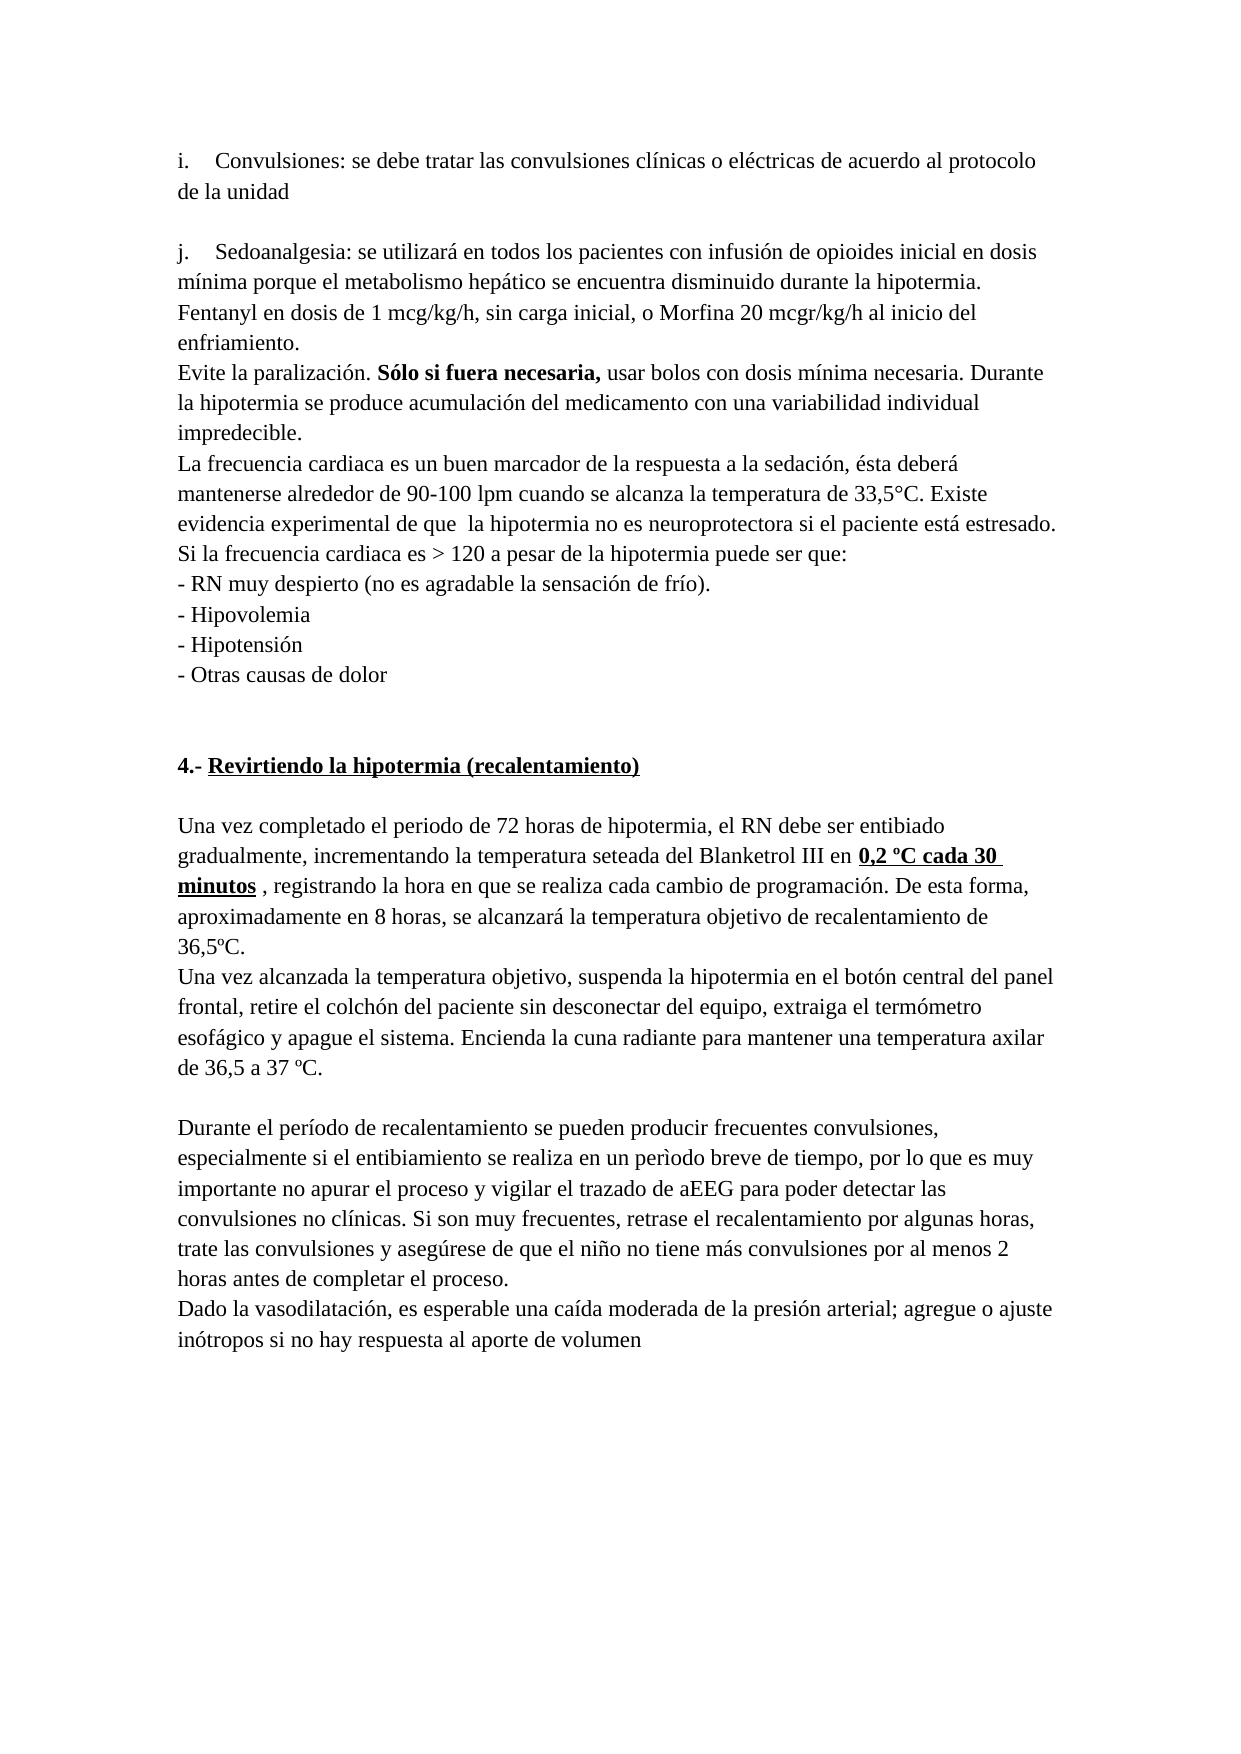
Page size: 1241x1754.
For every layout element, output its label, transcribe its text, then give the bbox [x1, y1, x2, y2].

text - Hipovolemia [177, 601, 1063, 627]
text - Otras causas de dolor [177, 661, 1063, 687]
text 4.- Revirtiendo la hipotermia (recalentamiento) [177, 752, 1063, 778]
text Una vez alcanzada la temperatura objetivo, suspenda la hipotermia en el botón central del panel frontal, retire el colchón del paciente sin desconectar del equipo, extraiga el termómetro esofágico y apague el sistema. Encienda la cuna radiante para mantener una temperatura axilar de 36,5 a 37 ºC. [177, 963, 1063, 1080]
text La frecuencia cardiaca es un buen marcador de la respuesta a la sedación, ésta deberá mantenerse alrededor de 90-100 lpm cuando se alcanza la temperatura de 33,5°C. Existe evidencia experimental de que la hipotermia no es neuroprotectora si el paciente está estresado. [177, 450, 1063, 536]
text Una vez completado el periodo de 72 horas de hipotermia, el RN debe ser entibiado gradualmente, incrementando la temperatura seteada del Blanketrol III en 0,2 ºC cada 30 minutos , registrando la hora en que se realiza cada cambio de programación. De esta forma, aproximadamente en 8 horas, se alcanzará la temperatura objetivo de recalentamiento de 36,5ºC. [177, 812, 1063, 959]
list Convulsiones: se debe tratar las convulsiones clínicas o eléctricas de acuerdo al protocolo de la unidad [177, 148, 1063, 204]
text Evite la paralización. Sólo si fuera necesaria, usar bolos con dosis mínima necesaria. Durante la hipotermia se produce acumulación del medicamento con una variabilidad individual impredecible. [177, 359, 1063, 446]
text Durante el período de recalentamiento se pueden producir frecuentes convulsiones, especialmente si el entibiamiento se realiza en un perìodo breve de tiempo, por lo que es muy importante no apurar el proceso y vigilar el trazado de aEEG para poder detectar las convulsiones no clínicas. Si son muy frecuentes, retrase el recalentamiento por algunas horas, trate las convulsiones y asegúrese de que el niño no tiene más convulsiones por al menos 2 horas antes de completar el proceso. [177, 1114, 1063, 1292]
text - Hipotensión [177, 631, 1063, 657]
text Fentanyl en dosis de 1 mcg/kg/h, sin carga inicial, o Morfina 20 mcgr/kg/h al inicio del enfriamiento. [177, 299, 1063, 355]
list Sedoanalgesia: se utilizará en todos los pacientes con infusión de opioides inicial en dosis mínima porque el metabolismo hepático se encuentra disminuido durante la hipotermia. [177, 238, 1063, 295]
text Dado la vasodilatación, es esperable una caída moderada de la presión arterial; agregue o ajuste inótropos si no hay respuesta al aporte de volumen [177, 1296, 1063, 1352]
text - RN muy despierto (no es agradable la sensación de frío). [177, 571, 1063, 597]
text Si la frecuencia cardiaca es > 120 a pesar de la hipotermia puede ser que: [177, 540, 1063, 567]
